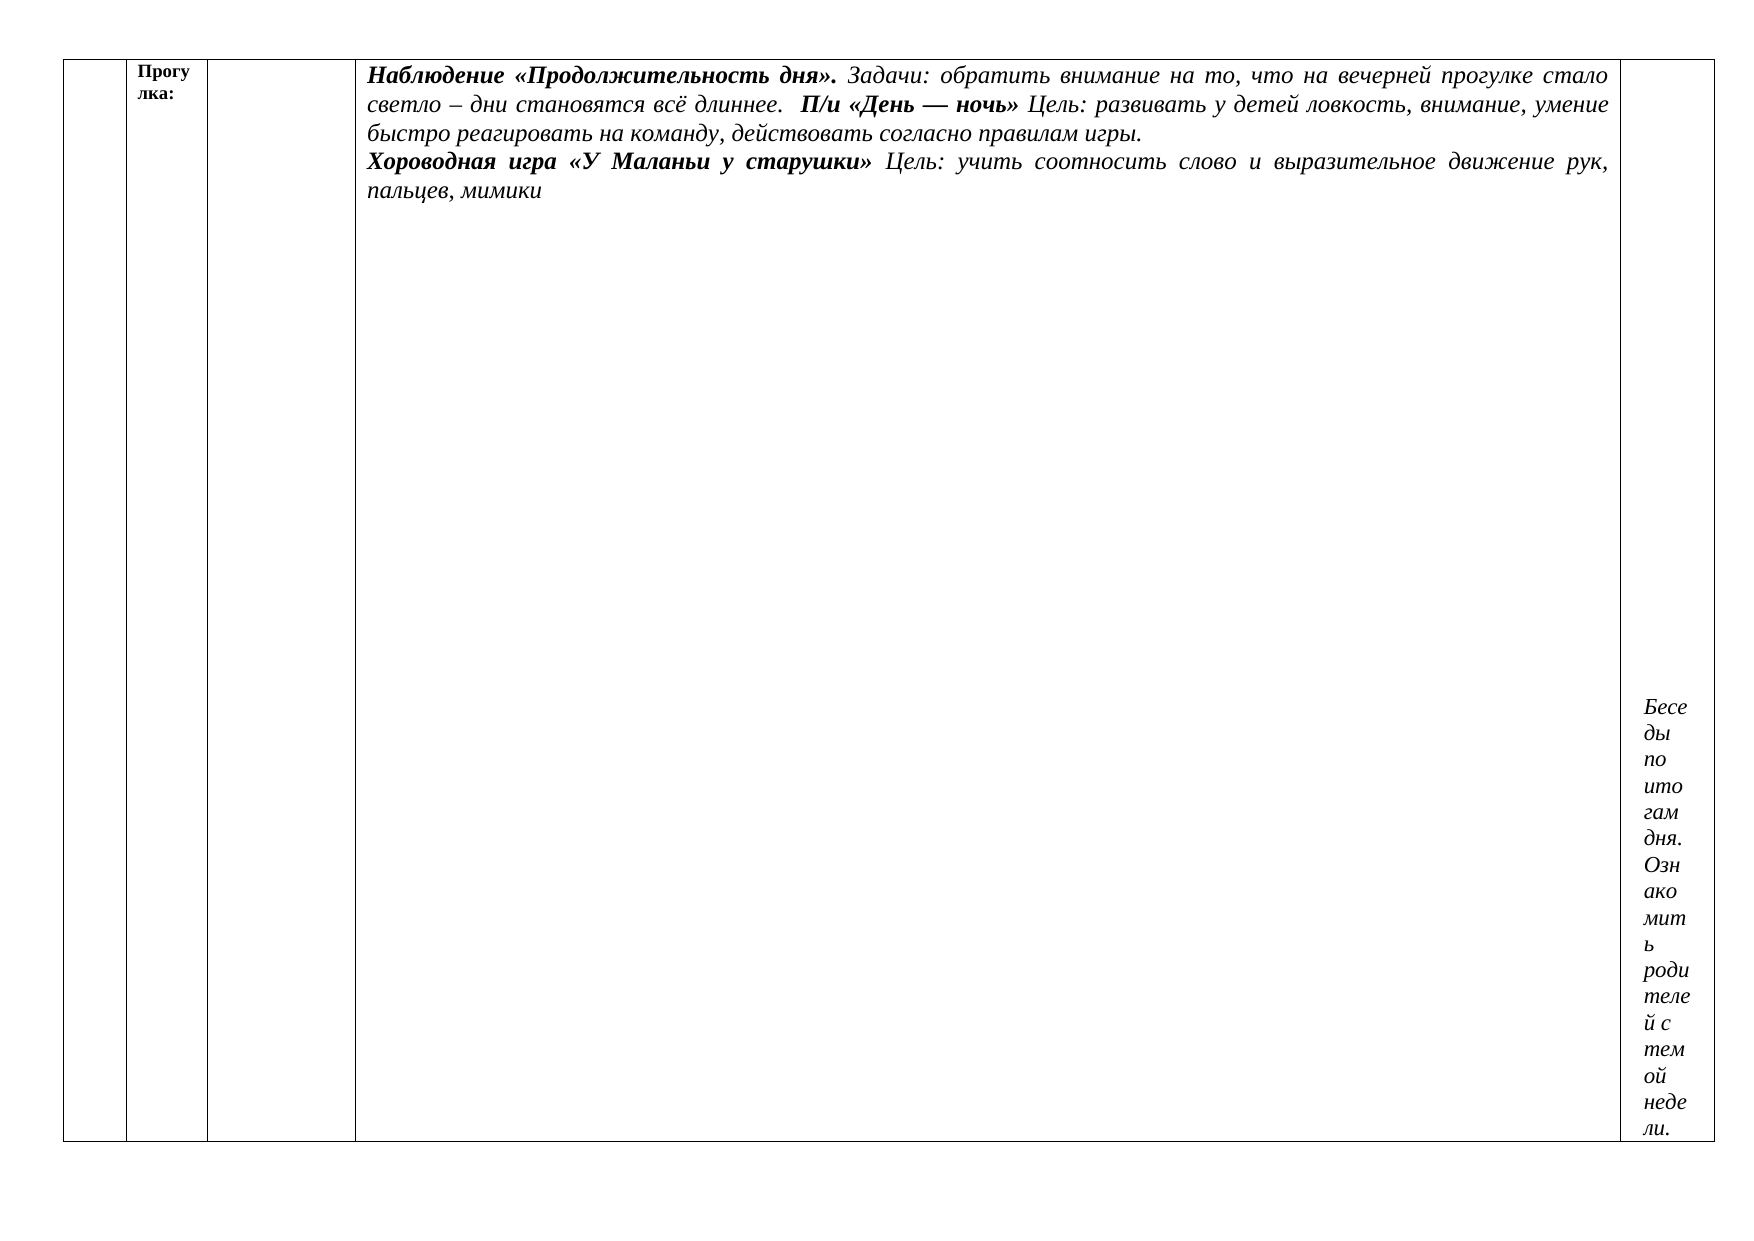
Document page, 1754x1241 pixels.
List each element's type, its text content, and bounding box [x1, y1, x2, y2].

table_cell Наблюдение «Продолжительность дня». Задачи: обратить внимание на то, что на вечерней прогулке стало светло – дни становятся всё длиннее. П/и «День — ночь» Цель: развивать у детей ловкость, внимание, умение быстро реагировать на команду, действовать согласно правилам игры. Хороводная игра «У Маланьи у старушки» Цель: учить соотносить слово и выразительное движение рук, пальцев, мимики [356, 60, 1620, 1141]
table_cell Прогулка: [127, 60, 207, 1141]
